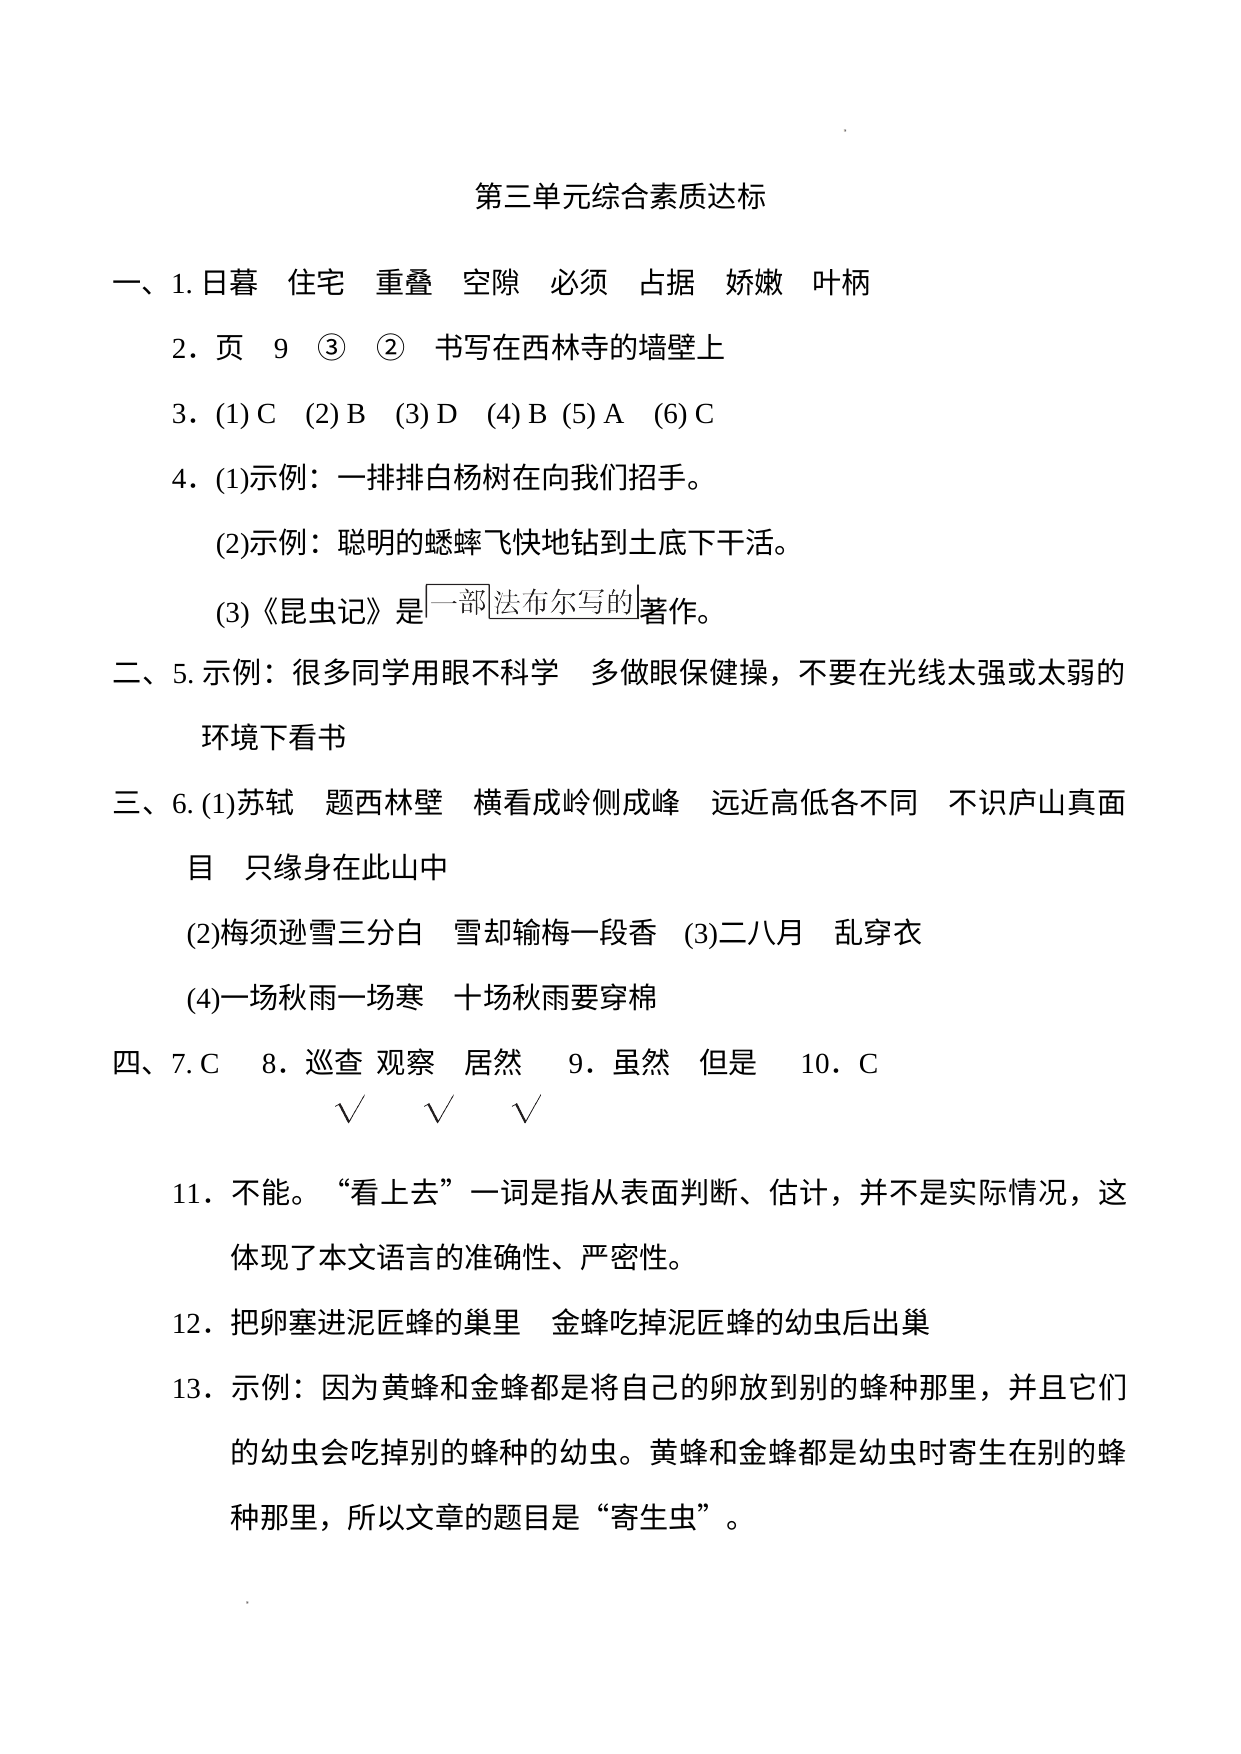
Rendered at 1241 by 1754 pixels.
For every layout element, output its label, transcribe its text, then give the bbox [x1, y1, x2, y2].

text 二、5. 示例：很多同学用眼不科学 多做眼保健操，不要在光线太强或太弱的环境下看书 [112, 638, 1128, 768]
text 11．不能。“看上去”一词是指从表面判断、估计，并不是实际情况，这体现了本文语言的准确性、严密性。 [127, 1158, 1128, 1288]
picture [424, 580, 640, 623]
text 第三单元综合素质达标 [112, 162, 1128, 227]
text 三、6. (1)苏轼 题西林壁 横看成岭侧成峰 远近高低各不同 不识庐山真面目 只缘身在此山中 [112, 768, 1128, 898]
picture [416, 1093, 459, 1124]
picture [327, 1093, 370, 1124]
text 四、7. C 8．巡查 观察 居然 9．虽然 但是 10．C [112, 1028, 1128, 1093]
text 2．页 9 ③ ② 书写在西林寺的墙壁上 [112, 313, 1128, 378]
text (2)梅须逊雪三分白 雪却输梅一段香 (3)二八月 乱穿衣 [186, 898, 1128, 963]
text (3)《昆虫记》是著作。 [186, 573, 1128, 638]
text (4)一场秋雨一场寒 十场秋雨要穿棉 [186, 963, 1128, 1028]
text 一、1. 日暮 住宅 重叠 空隙 必须 占据 娇嫩 叶柄 [112, 248, 1128, 313]
text 4．(1)示例：一排排白杨树在向我们招手。 [112, 443, 1128, 508]
text 12．把卵塞进泥匠蜂的巢里 金蜂吃掉泥匠蜂的幼虫后出巢 [112, 1288, 1128, 1353]
text (2)示例：聪明的蟋蟀飞快地钻到土底下干活。 [186, 508, 1128, 573]
text 13．示例：因为黄蜂和金蜂都是将自己的卵放到别的蜂种那里，并且它们的幼虫会吃掉别的蜂种的幼虫。黄蜂和金蜂都是幼虫时寄生在别的蜂种那里，所以文章的题目是“寄生虫”。 [112, 1353, 1128, 1548]
picture [504, 1093, 546, 1124]
text 3．(1) C (2) B (3) D (4) B (5) A (6) C [112, 378, 1128, 443]
